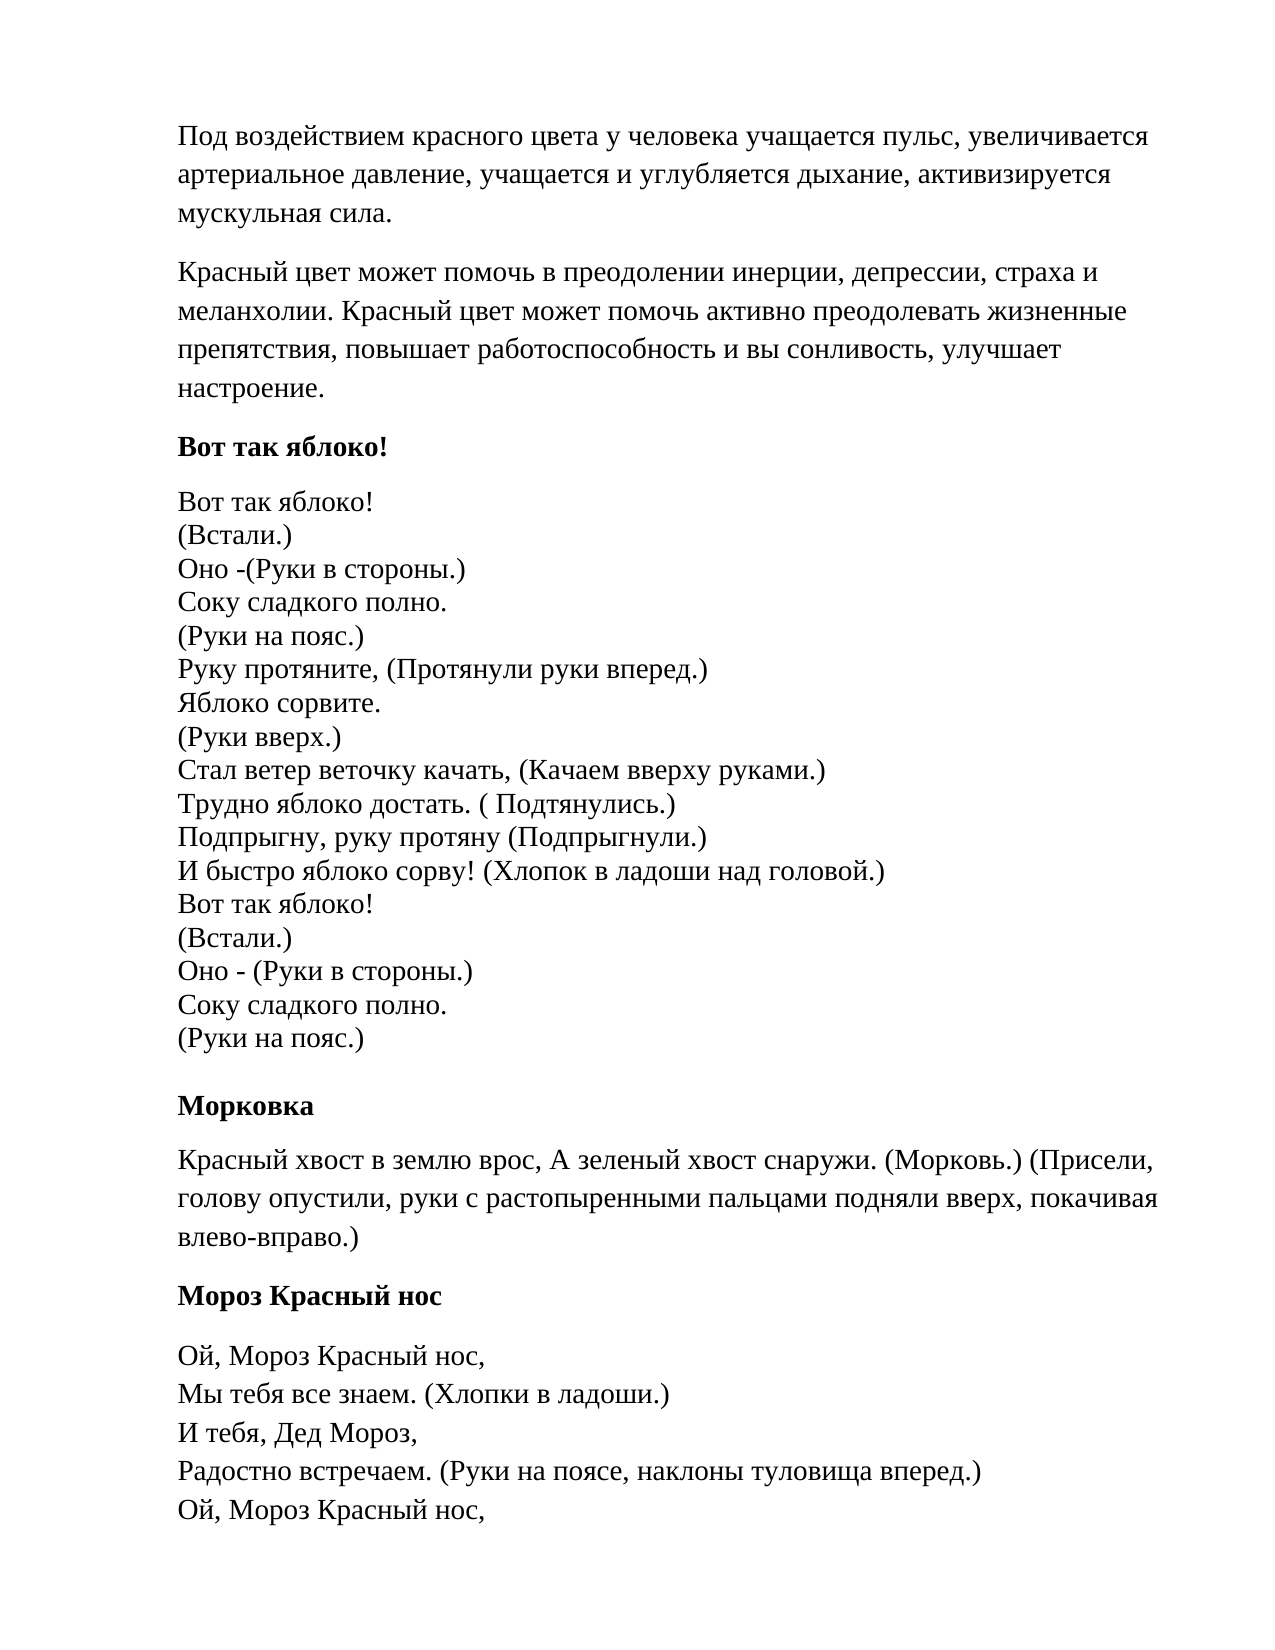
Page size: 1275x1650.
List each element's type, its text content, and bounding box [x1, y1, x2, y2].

text Под воздействием красного цвета у человека учащается пульс, увеличивается артериальное давление, учащается и углубляется дыхание, активизируется мускульная сила. [177, 118, 1186, 229]
text Яблоко сорвите. [177, 685, 1186, 719]
text Руку протяните, (Протянули руки вперед.) [177, 652, 1186, 685]
text (Руки на пояс.) [177, 1021, 1186, 1054]
text (Встали.) [177, 517, 1186, 551]
text И тебя, Дед Мороз, [177, 1415, 1186, 1448]
text Подпрыгну, руку протяну (Подпрыгнули.) [177, 819, 1186, 853]
text Соку сладкого полно. [177, 987, 1186, 1021]
text Красный цвет может помочь в преодолении инерции, депрессии, страха и меланхолии. Красный цвет может помочь активно преодолевать жизненные препятствия, повышает работоспособность и вы сонливость, улучшает настроение. [177, 254, 1186, 404]
text (Руки на пояс.) [177, 618, 1186, 652]
text Вот так яблоко! [177, 429, 1186, 463]
text Радостно встречаем. (Руки на поясе, наклоны туловища вперед.) [177, 1453, 1186, 1487]
text Мы тебя все знаем. (Хлопки в ладоши.) [177, 1376, 1186, 1410]
text Соку сладкого полно. [177, 584, 1186, 618]
text Оно - (Руки в стороны.) [177, 953, 1186, 987]
text Красный хвост в землю врос, А зеленый хвост снаружи. (Морковь.) (Присели, голову опустили, руки с растопыренными пальцами подняли вверх, покачивая влево-вправо.) [177, 1142, 1186, 1253]
text И быстро яблоко сорву! (Хлопок в ладоши над головой.) [177, 853, 1186, 886]
text Вот так яблоко! [177, 886, 1186, 920]
text Вот так яблоко! [177, 484, 1186, 517]
text Трудно яблоко достать. ( Подтянулись.) [177, 786, 1186, 819]
text (Руки вверх.) [177, 719, 1186, 752]
text Оно -(Руки в стороны.) [177, 551, 1186, 584]
text Мороз Красный нос [177, 1278, 1186, 1312]
text Морковка [177, 1088, 1186, 1121]
text Ой, Мороз Красный нос, [177, 1338, 1186, 1371]
text Стал ветер веточку качать, (Качаем вверху руками.) [177, 752, 1186, 786]
text Ой, Мороз Красный нос, [177, 1492, 1186, 1526]
text (Встали.) [177, 920, 1186, 953]
